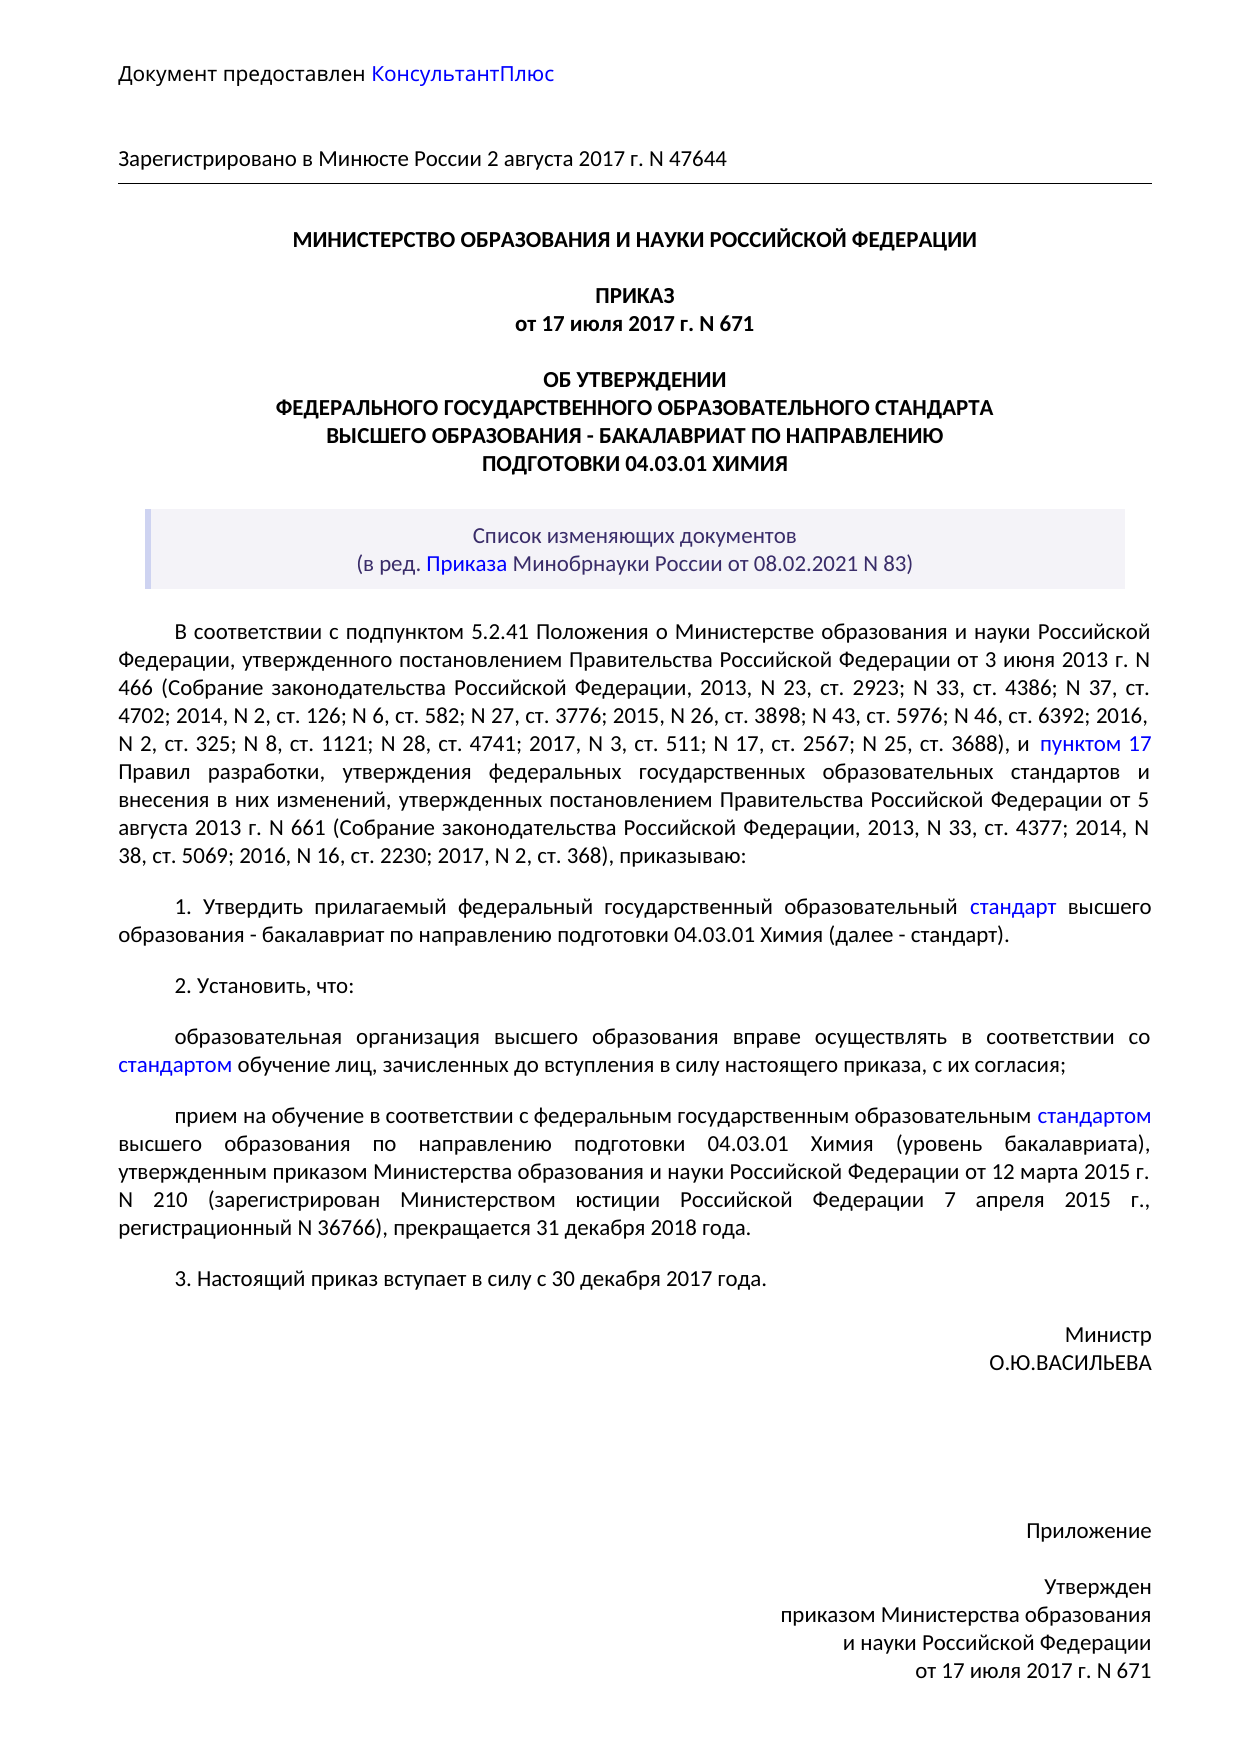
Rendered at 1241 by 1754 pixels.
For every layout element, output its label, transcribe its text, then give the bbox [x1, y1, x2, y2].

title Документ предоставлен КонсультантПлюс [118, 59, 1152, 116]
text 3. Настоящий приказ вступает в силу с 30 декабря 2017 года. [118, 1264, 1152, 1292]
text и науки Российской Федерации [118, 1628, 1152, 1656]
title ПРИКАЗ [118, 281, 1152, 309]
title МИНИСТЕРСТВО ОБРАЗОВАНИЯ И НАУКИ РОССИЙСКОЙ ФЕДЕРАЦИИ [118, 225, 1152, 253]
text 2. Установить, что: [118, 971, 1152, 999]
text Зарегистрировано в Минюсте России 2 августа 2017 г. N 47644 [118, 144, 1152, 172]
text образовательная организация высшего образования вправе осуществлять в соответствии со стандартом обучение лиц, зачисленных до вступления в силу настоящего приказа, с их согласия; [118, 1022, 1152, 1078]
text от 17 июля 2017 г. N 671 [118, 1656, 1152, 1684]
text Утвержден [118, 1572, 1152, 1600]
text Министр [118, 1320, 1152, 1348]
text О.Ю.ВАСИЛЬЕВА [118, 1348, 1152, 1376]
text В соответствии с подпунктом 5.2.41 Положения о Министерстве образования и науки Российской Федерации, утвержденного постановлением Правительства Российской Федерации от 3 июня 2013 г. N 466 (Собрание законодательства Российской Федерации, 2013, N 23, ст. 2923; N 33, ст. 4386; N 37, ст. 4702; 2014, N 2, ст. 126; N 6, ст. 582; N 27, ст. 3776; 2015, N 26, ст. 3898; N 43, ст. 5976; N 46, ст. 6392; 2016, N 2, ст. 325; N 8, ст. 1121; N 28, ст. 4741; 2017, N 3, ст. 511; N 17, ст. 2567; N 25, ст. 3688), и пунктом 17 Правил разработки, утверждения федеральных государственных образовательных стандартов и внесения в них изменений, утвержденных постановлением Правительства Российской Федерации от 5 августа 2013 г. N 661 (Собрание законодательства Российской Федерации, 2013, N 33, ст. 4377; 2014, N 38, ст. 5069; 2016, N 16, ст. 2230; 2017, N 2, ст. 368), приказываю: [118, 617, 1152, 869]
text приказом Министерства образования [118, 1600, 1152, 1628]
title ВЫСШЕГО ОБРАЗОВАНИЯ - БАКАЛАВРИАТ ПО НАПРАВЛЕНИЮ [118, 421, 1152, 449]
title ПОДГОТОВКИ 04.03.01 ХИМИЯ [118, 449, 1152, 477]
table_header Список изменяющих документов (в ред. Приказа Минобрнауки России от 08.02.2021 N 83) [151, 509, 1119, 589]
title ОБ УТВЕРЖДЕНИИ [118, 365, 1152, 393]
text прием на обучение в соответствии с федеральным государственным образовательным стандартом высшего образования по направлению подготовки 04.03.01 Химия (уровень бакалавриата), утвержденным приказом Министерства образования и науки Российской Федерации от 12 марта 2015 г. N 210 (зарегистрирован Министерством юстиции Российской Федерации 7 апреля 2015 г., регистрационный N 36766), прекращается 31 декабря 2018 года. [118, 1101, 1152, 1241]
text Приложение [118, 1516, 1152, 1544]
title ФЕДЕРАЛЬНОГО ГОСУДАРСТВЕННОГО ОБРАЗОВАТЕЛЬНОГО СТАНДАРТА [118, 393, 1152, 421]
title от 17 июля 2017 г. N 671 [118, 309, 1152, 337]
text 1. Утвердить прилагаемый федеральный государственный образовательный стандарт высшего образования - бакалавриат по направлению подготовки 04.03.01 Химия (далее - стандарт). [118, 892, 1152, 948]
